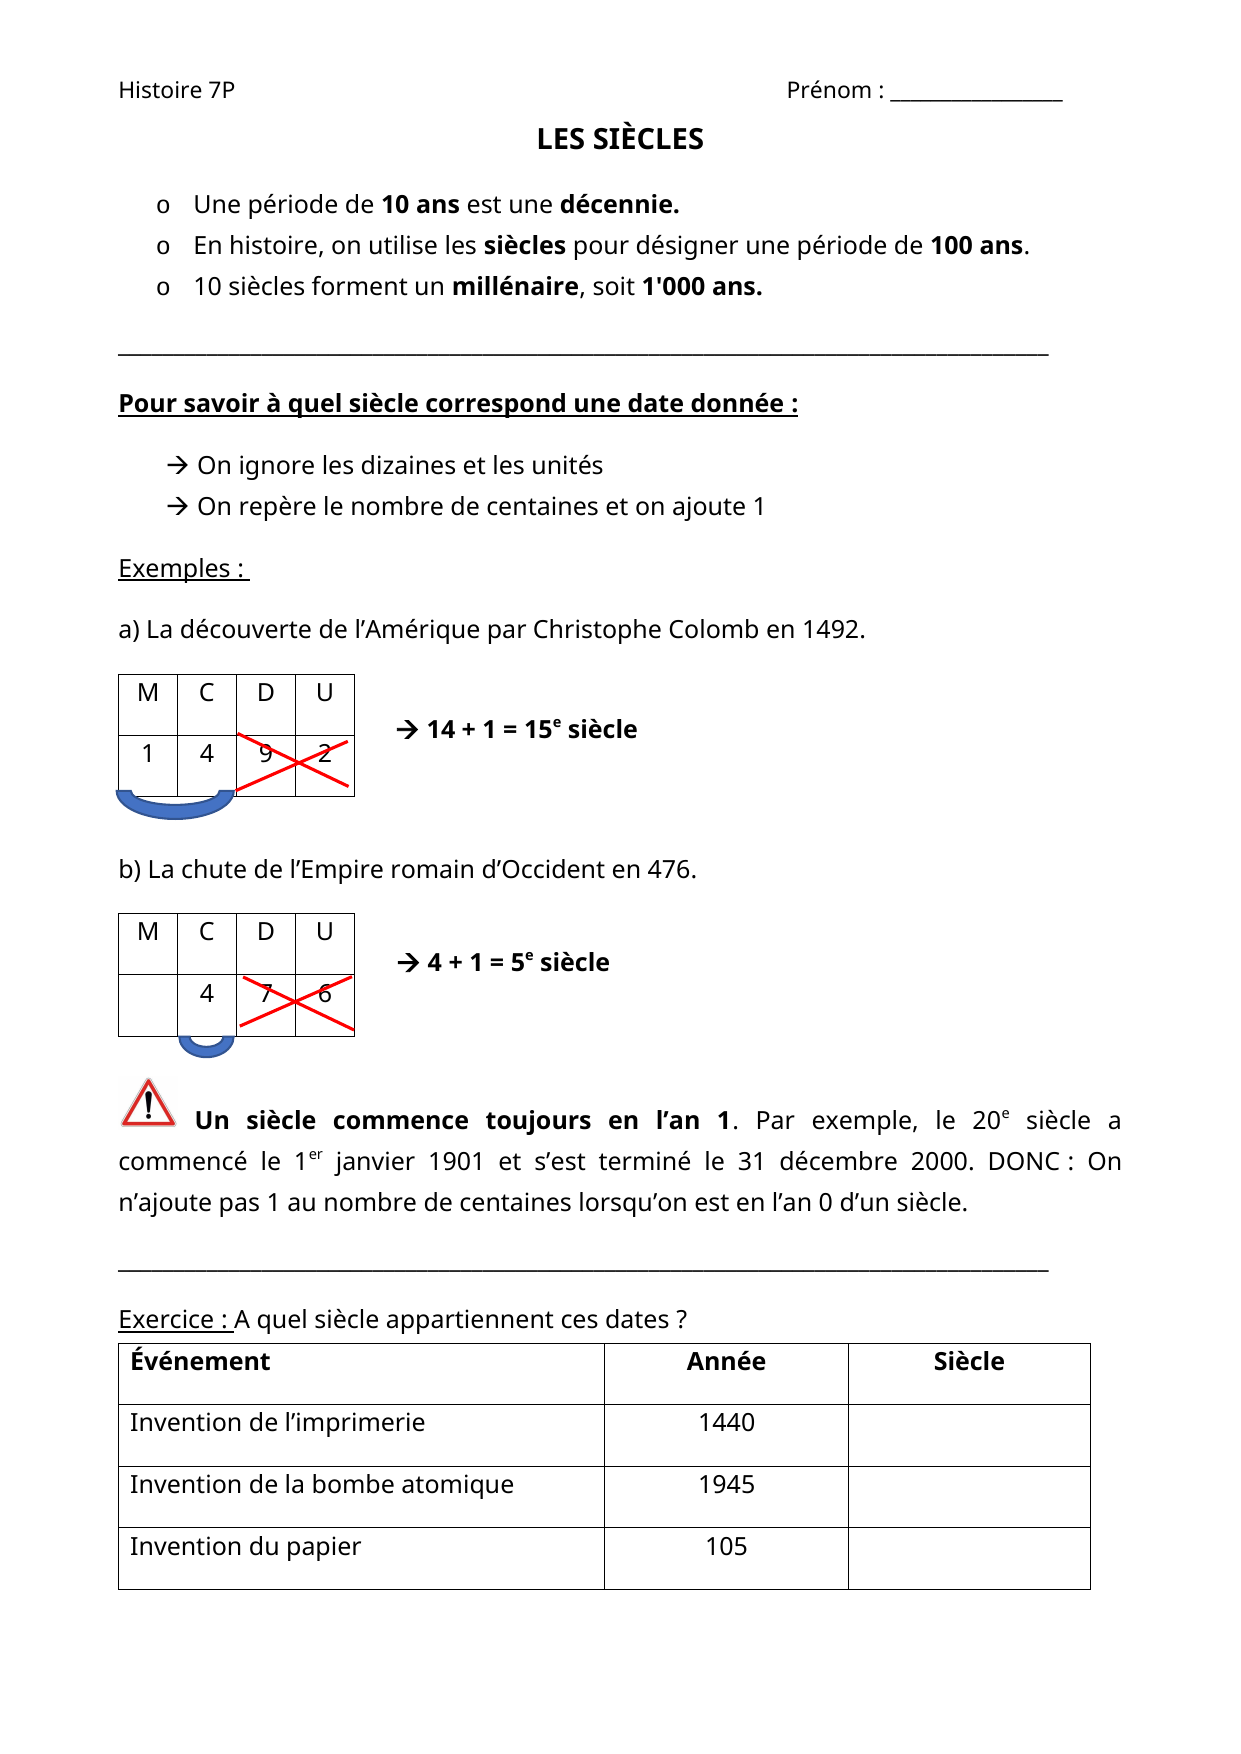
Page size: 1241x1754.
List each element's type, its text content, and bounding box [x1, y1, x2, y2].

table_cell 105 [605, 1528, 848, 1589]
text LES SIÈCLES [118, 118, 1122, 158]
text a) La découverte de l’Amérique par Christophe Colomb en 1492. [118, 612, 1122, 646]
list 10 siècles forment un millénaire, soit 1'000 ans. [156, 269, 1122, 303]
table_cell 9 [237, 736, 293, 787]
table_cell 9 [237, 767, 295, 796]
list Une période de 10 ans est une décennie. [156, 187, 1122, 221]
table_cell 7 [237, 975, 295, 1036]
table_header U [296, 675, 354, 735]
table_cell 9 [249, 736, 295, 758]
table_cell [119, 975, 177, 1036]
table_cell 4 [178, 736, 236, 796]
table_header C [178, 914, 236, 974]
table_cell Invention de la bombe atomique [119, 1467, 604, 1527]
table_cell [849, 1405, 1090, 1466]
table_cell [849, 1467, 1090, 1527]
table_header Événement [119, 1344, 604, 1404]
text Pour savoir à quel siècle correspond une date donnée : [118, 386, 1122, 420]
table_cell 1440 [605, 1405, 848, 1466]
list En histoire, on utilise les siècles pour désigner une période de 100 ans. [156, 228, 1122, 262]
table_header D [237, 914, 295, 974]
text On ignore les dizaines et les unités On repère le nombre de centaines et on ajoute 1 [165, 448, 1122, 523]
text b) La chute de l’Empire romain d’Occident en 476. [118, 851, 1122, 885]
table_cell 1945 [605, 1467, 848, 1527]
table_header U [296, 914, 354, 974]
table_header D [237, 675, 295, 735]
table_cell 6 [296, 975, 349, 999]
table_cell 1 [119, 736, 177, 796]
table_cell 4 [178, 975, 236, 1036]
text Un siècle commence toujours en l’an 1. Par exemple, le 20e siècle a commencé le 1er janvier 1901 et s’est terminé le 31 décembre 2000. DONC : On n’ajoute pas 1 au nombre de centaines lorsqu’on est en l’an 0 d’un siècle. [118, 1037, 1122, 1219]
table_cell 6 [296, 1005, 354, 1036]
table_cell [849, 1528, 1090, 1589]
table_cell 6 [301, 975, 354, 1027]
text Exemples : [118, 550, 1122, 584]
text Exercice : A quel siècle appartiennent ces dates ? [118, 1302, 1122, 1336]
table_cell 2 [296, 736, 354, 796]
picture [118, 1076, 178, 1130]
table_header Année [605, 1344, 848, 1404]
table_cell Invention du papier [119, 1528, 604, 1589]
table_header M [119, 675, 177, 735]
table_header Siècle [849, 1344, 1090, 1404]
table_header C [178, 675, 236, 735]
table_header M [119, 914, 177, 974]
table_cell Invention de l’imprimerie [119, 1405, 604, 1466]
